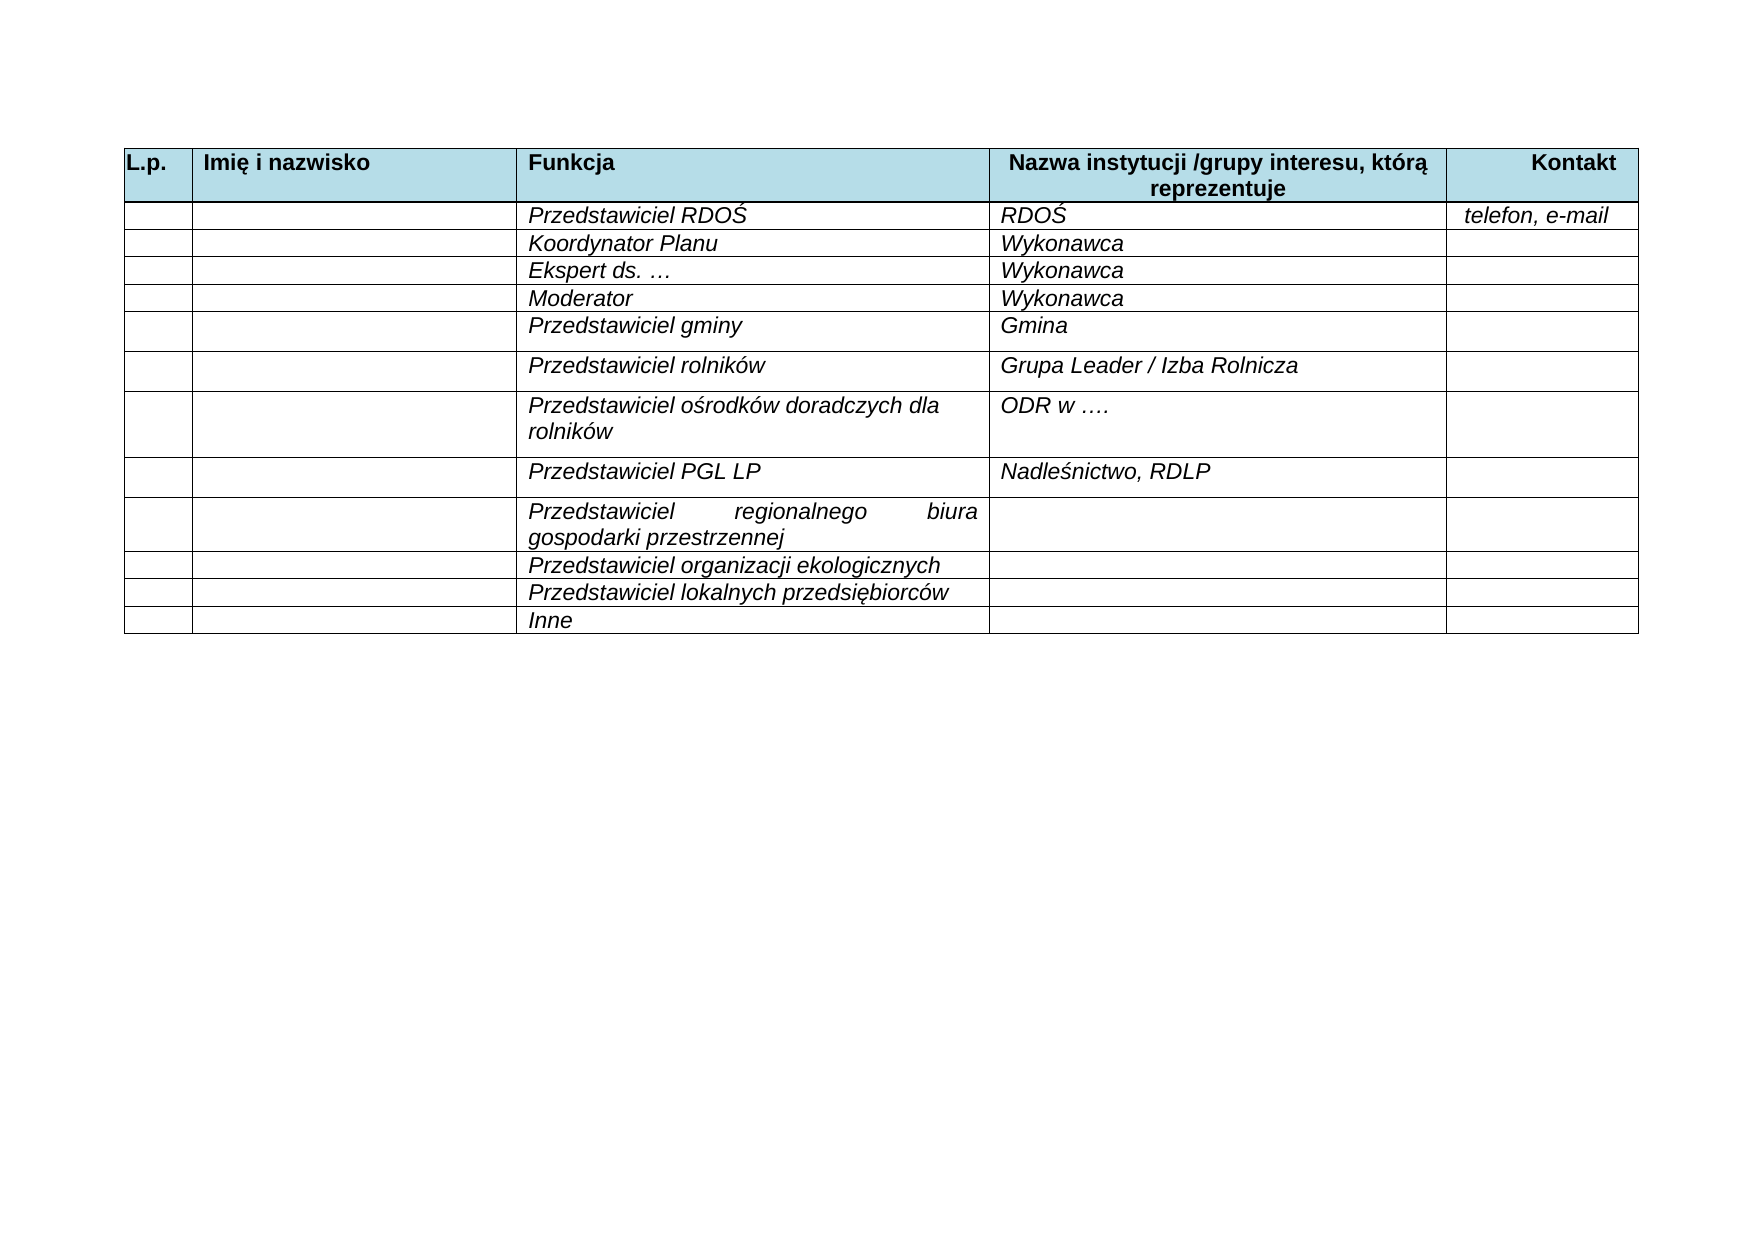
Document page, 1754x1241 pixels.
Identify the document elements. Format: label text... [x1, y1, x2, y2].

table_cell [125, 607, 192, 633]
table_header Kontakt [1447, 149, 1638, 201]
table_header Imię i nazwisko [193, 149, 516, 201]
table_cell [1447, 607, 1638, 633]
table_cell [193, 552, 516, 578]
table_cell ODR w …. [990, 392, 1446, 457]
table_cell [125, 579, 192, 606]
table_cell [193, 579, 516, 606]
table_cell Przedstawiciel RDOŚ [517, 203, 989, 229]
table_cell [1447, 312, 1638, 351]
table_cell [1447, 352, 1638, 391]
table_cell [125, 230, 192, 256]
table_cell [125, 498, 192, 551]
table_cell Przedstawiciel ośrodków doradczych dla rolników [517, 392, 989, 457]
table_cell [990, 579, 1446, 606]
table_cell Przedstawiciel organizacji ekologicznych [517, 552, 989, 578]
table_cell [1447, 285, 1638, 311]
table_cell [193, 607, 516, 633]
table_cell [193, 352, 516, 391]
table_cell [193, 257, 516, 284]
table_cell Gmina [990, 312, 1446, 351]
table_cell [990, 552, 1446, 578]
table_cell [1447, 458, 1638, 497]
table_cell [990, 498, 1446, 551]
table_cell [1447, 552, 1638, 578]
table_cell [125, 203, 192, 229]
table_cell [125, 552, 192, 578]
table_cell [125, 285, 192, 311]
table_cell Inne [517, 607, 989, 633]
table_cell [125, 352, 192, 391]
table_cell [193, 230, 516, 256]
table_cell Koordynator Planu [517, 230, 989, 256]
table_cell Przedstawiciel lokalnych przedsiębiorców [517, 579, 989, 606]
table_cell Wykonawca [990, 257, 1446, 284]
table_cell Wykonawca [990, 230, 1446, 256]
table_header L.p. [125, 149, 192, 201]
table_cell [1447, 257, 1638, 284]
table_header Funkcja [517, 149, 989, 201]
table_cell [193, 203, 516, 229]
table_cell RDOŚ [990, 203, 1446, 229]
table_cell Moderator [517, 285, 989, 311]
table_cell Przedstawiciel rolników [517, 352, 989, 391]
table_cell Ekspert ds. … [517, 257, 989, 284]
table_cell Grupa Leader / Izba Rolnicza [990, 352, 1446, 391]
table_cell [990, 607, 1446, 633]
table_header Nazwa instytucji /grupy interesu, którą reprezentuje [990, 149, 1446, 201]
table_cell Przedstawiciel gminy [517, 312, 989, 351]
table_cell [193, 392, 516, 457]
table_cell Przedstawiciel PGL LP [517, 458, 989, 497]
table_cell Nadleśnictwo, RDLP [990, 458, 1446, 497]
table_cell Wykonawca [990, 285, 1446, 311]
table_cell Przedstawiciel regionalnego biura gospodarki przestrzennej [517, 498, 989, 551]
table_cell [193, 285, 516, 311]
table_cell [1447, 579, 1638, 606]
table_cell [125, 312, 192, 351]
table_cell [125, 458, 192, 497]
table_cell [125, 392, 192, 457]
table_cell telefon, e-mail [1447, 203, 1638, 229]
table_cell [193, 312, 516, 351]
table_cell [1447, 230, 1638, 256]
table_cell [193, 458, 516, 497]
table_cell [125, 257, 192, 284]
table_cell [1447, 392, 1638, 457]
table_cell [193, 498, 516, 551]
table_cell [1447, 498, 1638, 551]
